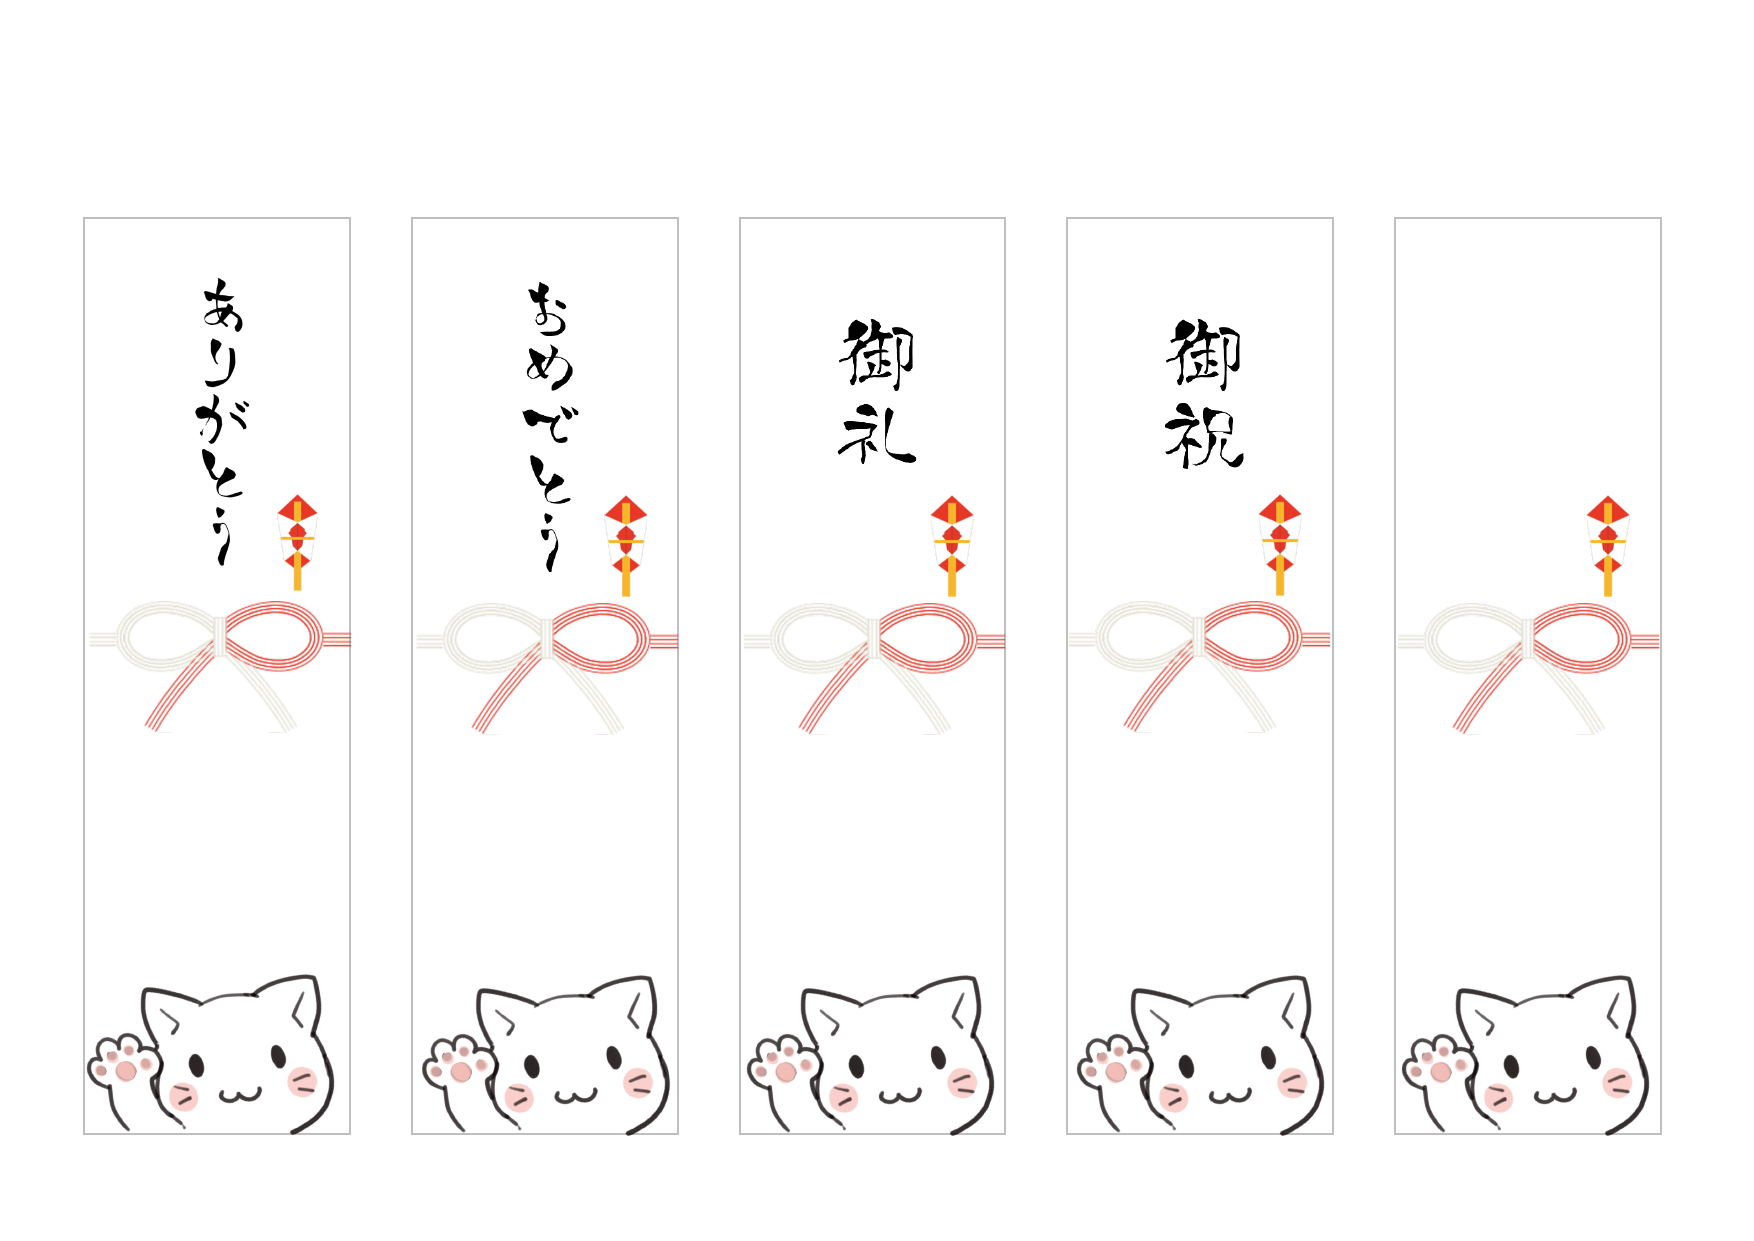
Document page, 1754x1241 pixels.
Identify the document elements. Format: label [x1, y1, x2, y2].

picture [522, 280, 579, 573]
picture [89, 601, 352, 733]
picture [837, 317, 917, 475]
picture [1165, 317, 1244, 475]
picture [1587, 495, 1630, 597]
picture [416, 603, 679, 735]
picture [277, 494, 318, 591]
picture [720, 902, 1042, 1204]
picture [1050, 902, 1372, 1204]
picture [193, 276, 250, 570]
picture [930, 495, 974, 597]
picture [1258, 494, 1302, 596]
picture [1397, 603, 1660, 735]
picture [60, 901, 382, 1203]
picture [395, 902, 718, 1204]
picture [743, 603, 1006, 735]
picture [1068, 601, 1331, 733]
picture [604, 495, 648, 597]
picture [1375, 902, 1697, 1204]
